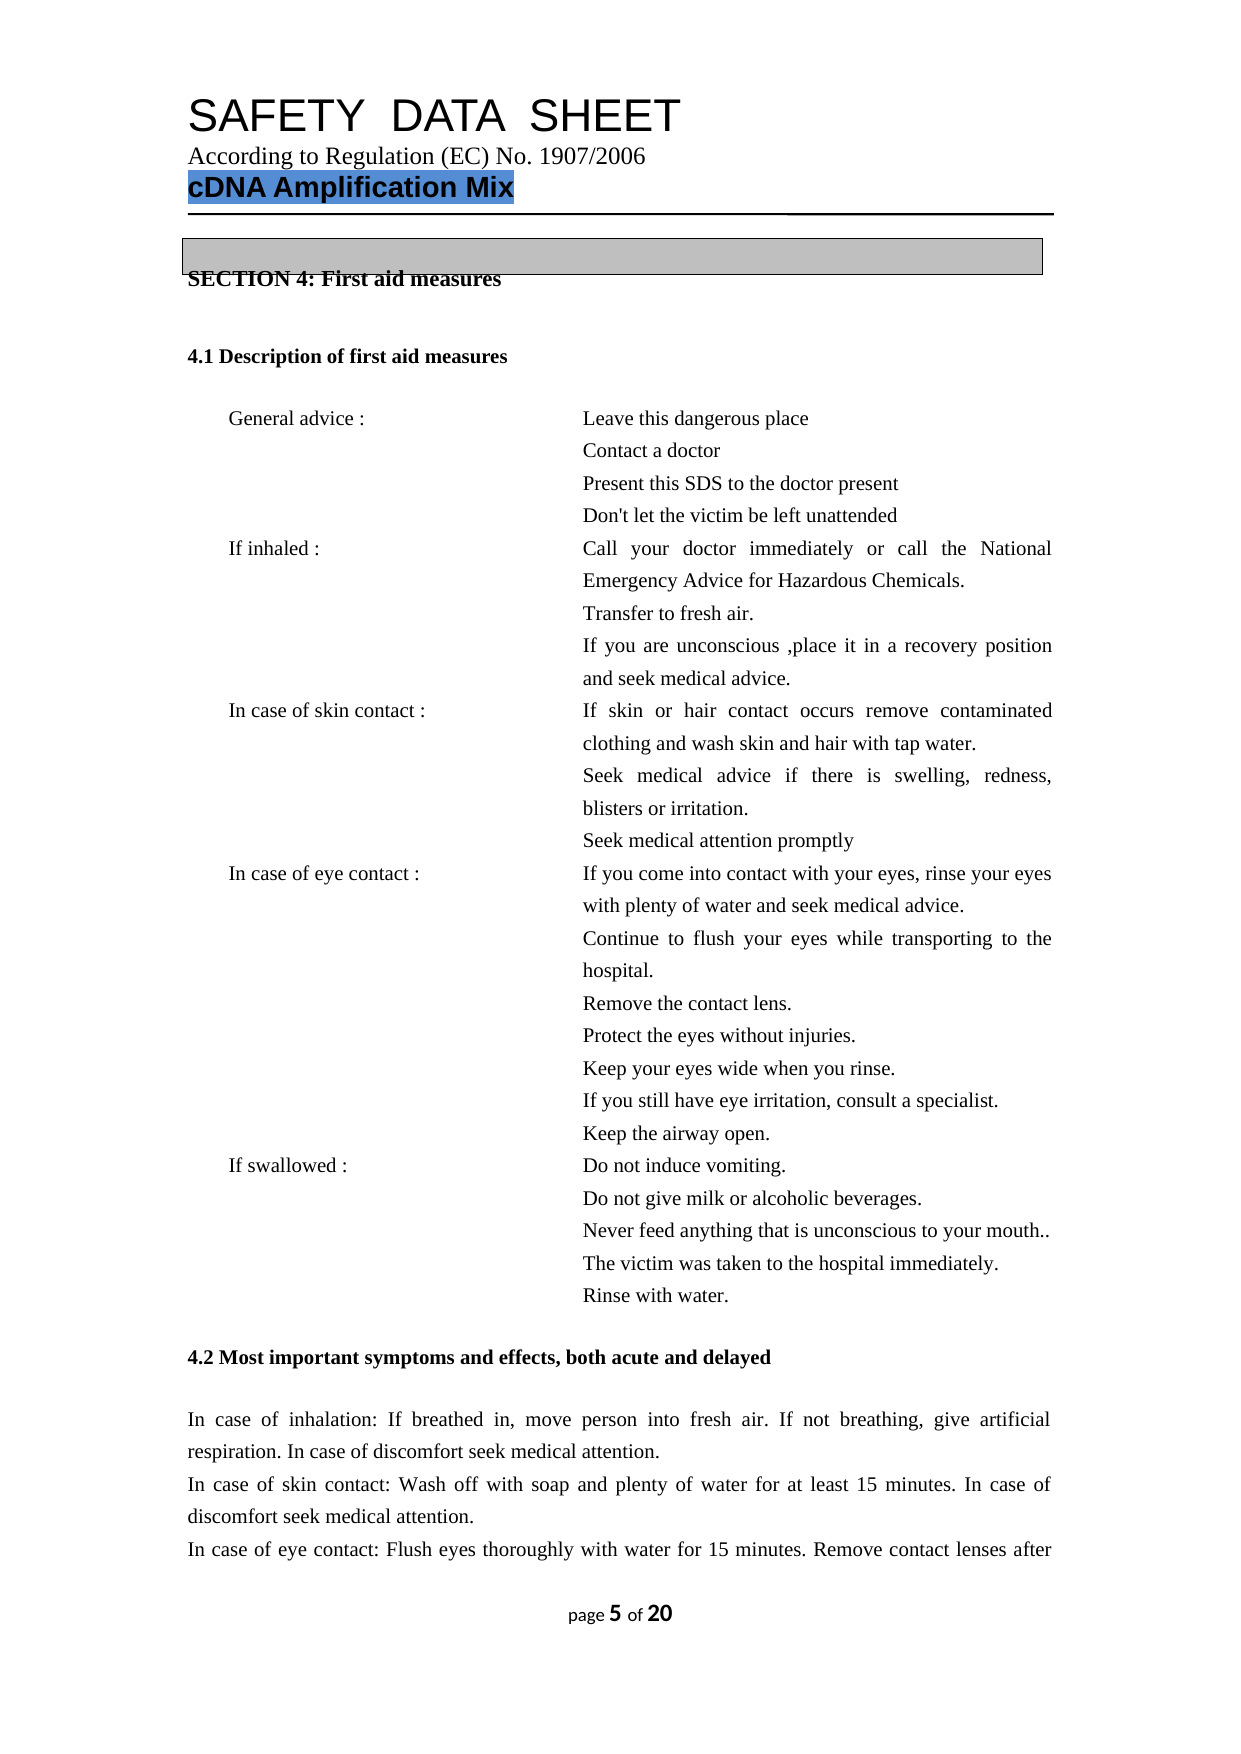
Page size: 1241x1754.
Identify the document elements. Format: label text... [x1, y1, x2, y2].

text 4.1 Description of first aid measures [187, 340, 1053, 372]
table_cell If skin or hair contact occurs remove contaminated clothing and wash skin and hair with tap water. Seek medical advice if there is swelling, redness, blisters or irritation. Seek medical attention promptly [571, 694, 1064, 857]
table_cell If swallowed : [217, 1149, 571, 1312]
text In case of skin contact: Wash off with soap and plenty of water for at least 15 minutes. In case of discomfort seek medical attention. [187, 1467, 1053, 1532]
table_cell In case of skin contact : [217, 694, 571, 857]
text In case of inhalation: If breathed in, move person into fresh air. If not breathing, give artificial respiration. In case of discomfort seek medical attention. [187, 1402, 1053, 1467]
table_cell If you come into contact with your eyes, rinse your eyes with plenty of water and seek medical advice. Continue to flush your eyes while transporting to the hospital. Remove the contact lens. Protect the eyes without injuries. Keep your eyes wide when you rinse. If you still have eye irritation, consult a specialist. Keep the airway open. [571, 857, 1064, 1149]
table_header Leave this dangerous place Contact a doctor Present this SDS to the doctor present Don't let the victim be left unattended [571, 402, 1064, 532]
text 4.2 Most important symptoms and effects, both acute and delayed [187, 1341, 1053, 1373]
table_cell Call your doctor immediately or call the National Emergency Advice for Hazardous Chemicals. Transfer to fresh air. If you are unconscious ,place it in a recovery position and seek medical advice. [571, 532, 1064, 694]
table_cell In case of eye contact : [217, 857, 571, 1149]
table_header General advice : [217, 402, 571, 532]
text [187, 1532, 1053, 1565]
table_cell Do not induce vomiting. Do not give milk or alcoholic beverages. Never feed anything that is unconscious to your mouth.. The victim was taken to the hospital immediately. Rinse with water. [571, 1149, 1064, 1312]
table_cell If inhaled : [217, 532, 571, 694]
text SECTION 4: First aid measures [187, 262, 1053, 294]
